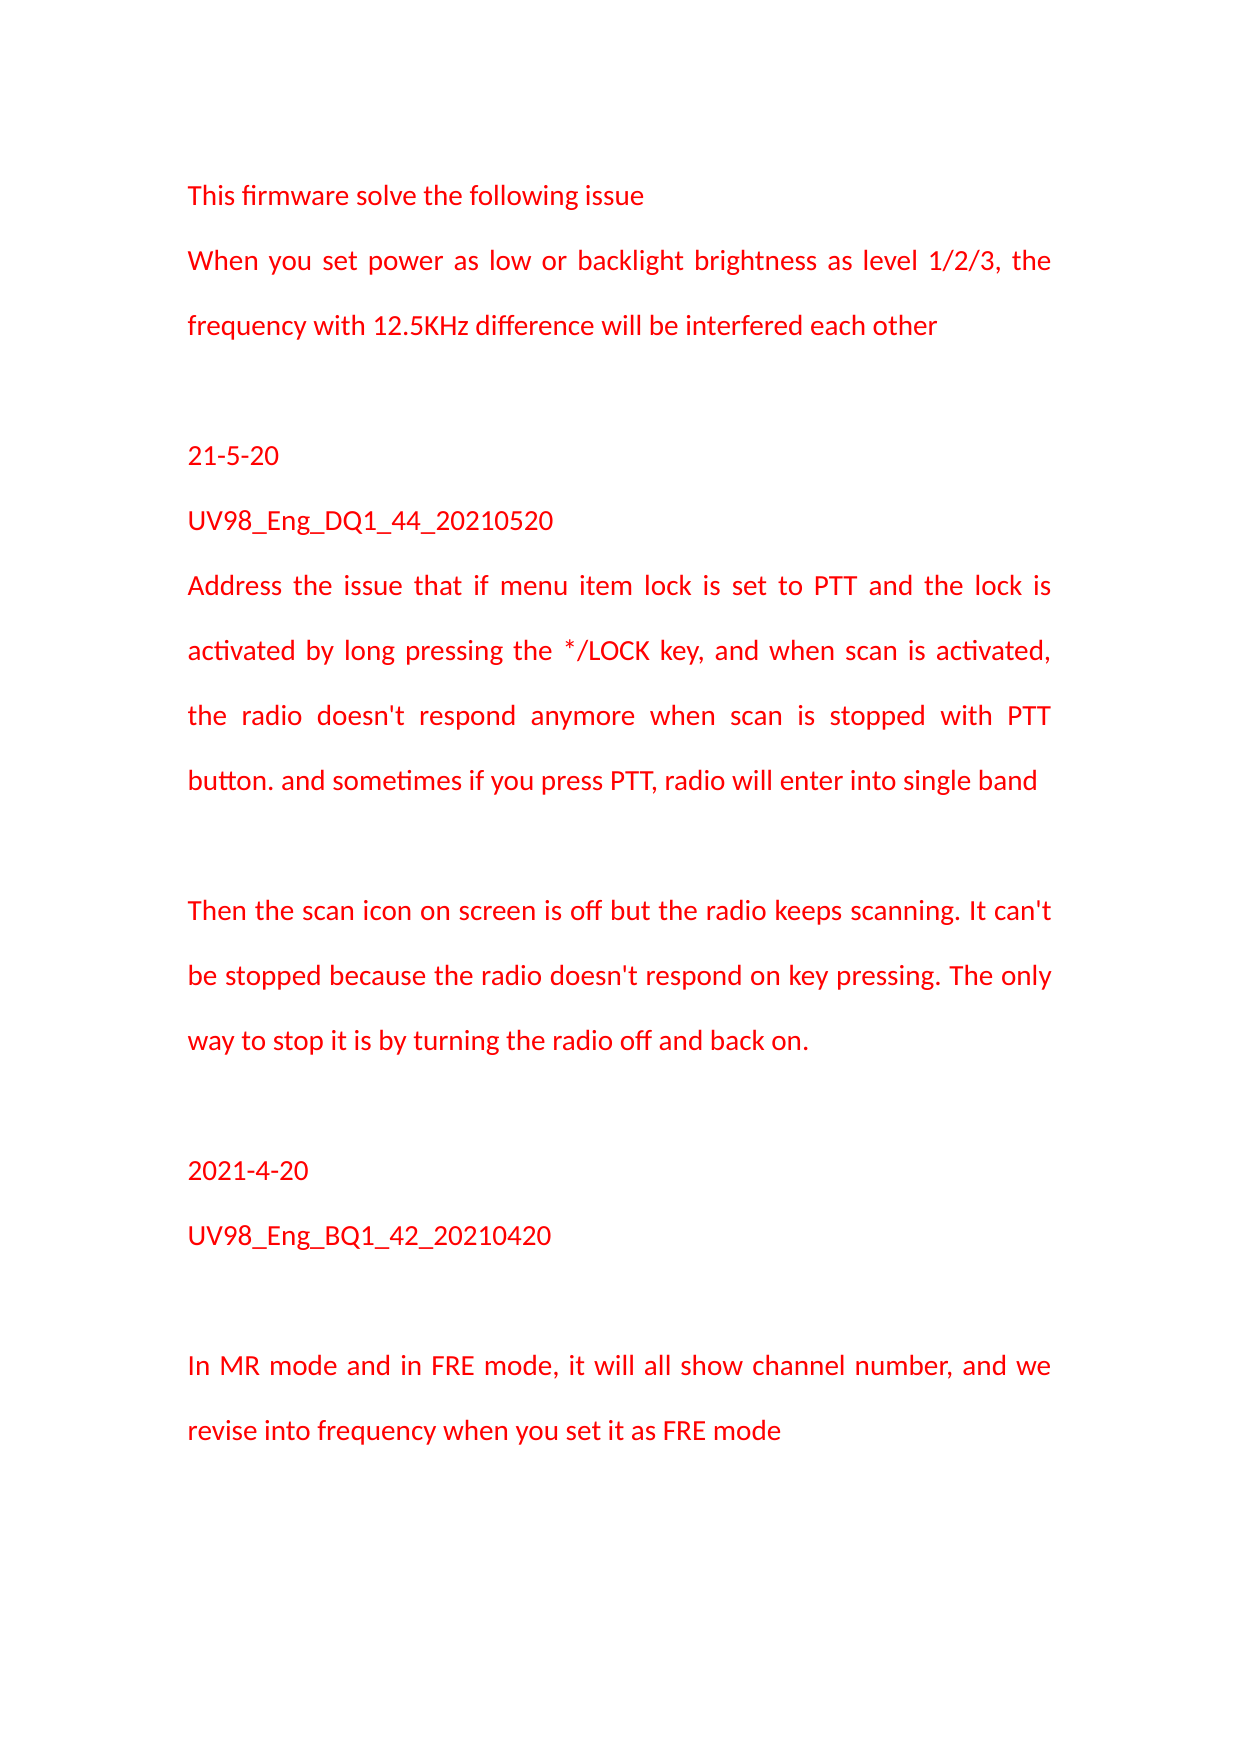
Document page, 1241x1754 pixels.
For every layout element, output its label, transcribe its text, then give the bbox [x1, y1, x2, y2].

text Address the issue that if menu item lock is set to PTT and the lock is activated by long pressing the */LOCK key, and when scan is activated, the radio doesn't respond anymore when scan is stopped with PTT button. and sometimes if you press PTT, radio will enter into single band [187, 552, 1053, 812]
text When you set power as low or backlight brightness as level 1/2/3, the frequency with 12.5KHz difference will be interfered each other [187, 227, 1053, 357]
text This firmware solve the following issue [187, 162, 1053, 227]
text In MR mode and in FRE mode, it will all show channel number, and we revise into frequency when you set it as FRE mode [187, 1332, 1053, 1462]
text UV98_Eng_DQ1_44_20210520 [187, 487, 1053, 552]
text 2021-4-20 [187, 1137, 1053, 1202]
text 21-5-20 [187, 422, 1053, 487]
text UV98_Eng_BQ1_42_20210420 [187, 1202, 1053, 1267]
text Then the scan icon on screen is off but the radio keeps scanning. It can't be stopped because the radio doesn't respond on key pressing. The only way to stop it is by turning the radio off and back on. [187, 877, 1053, 1072]
